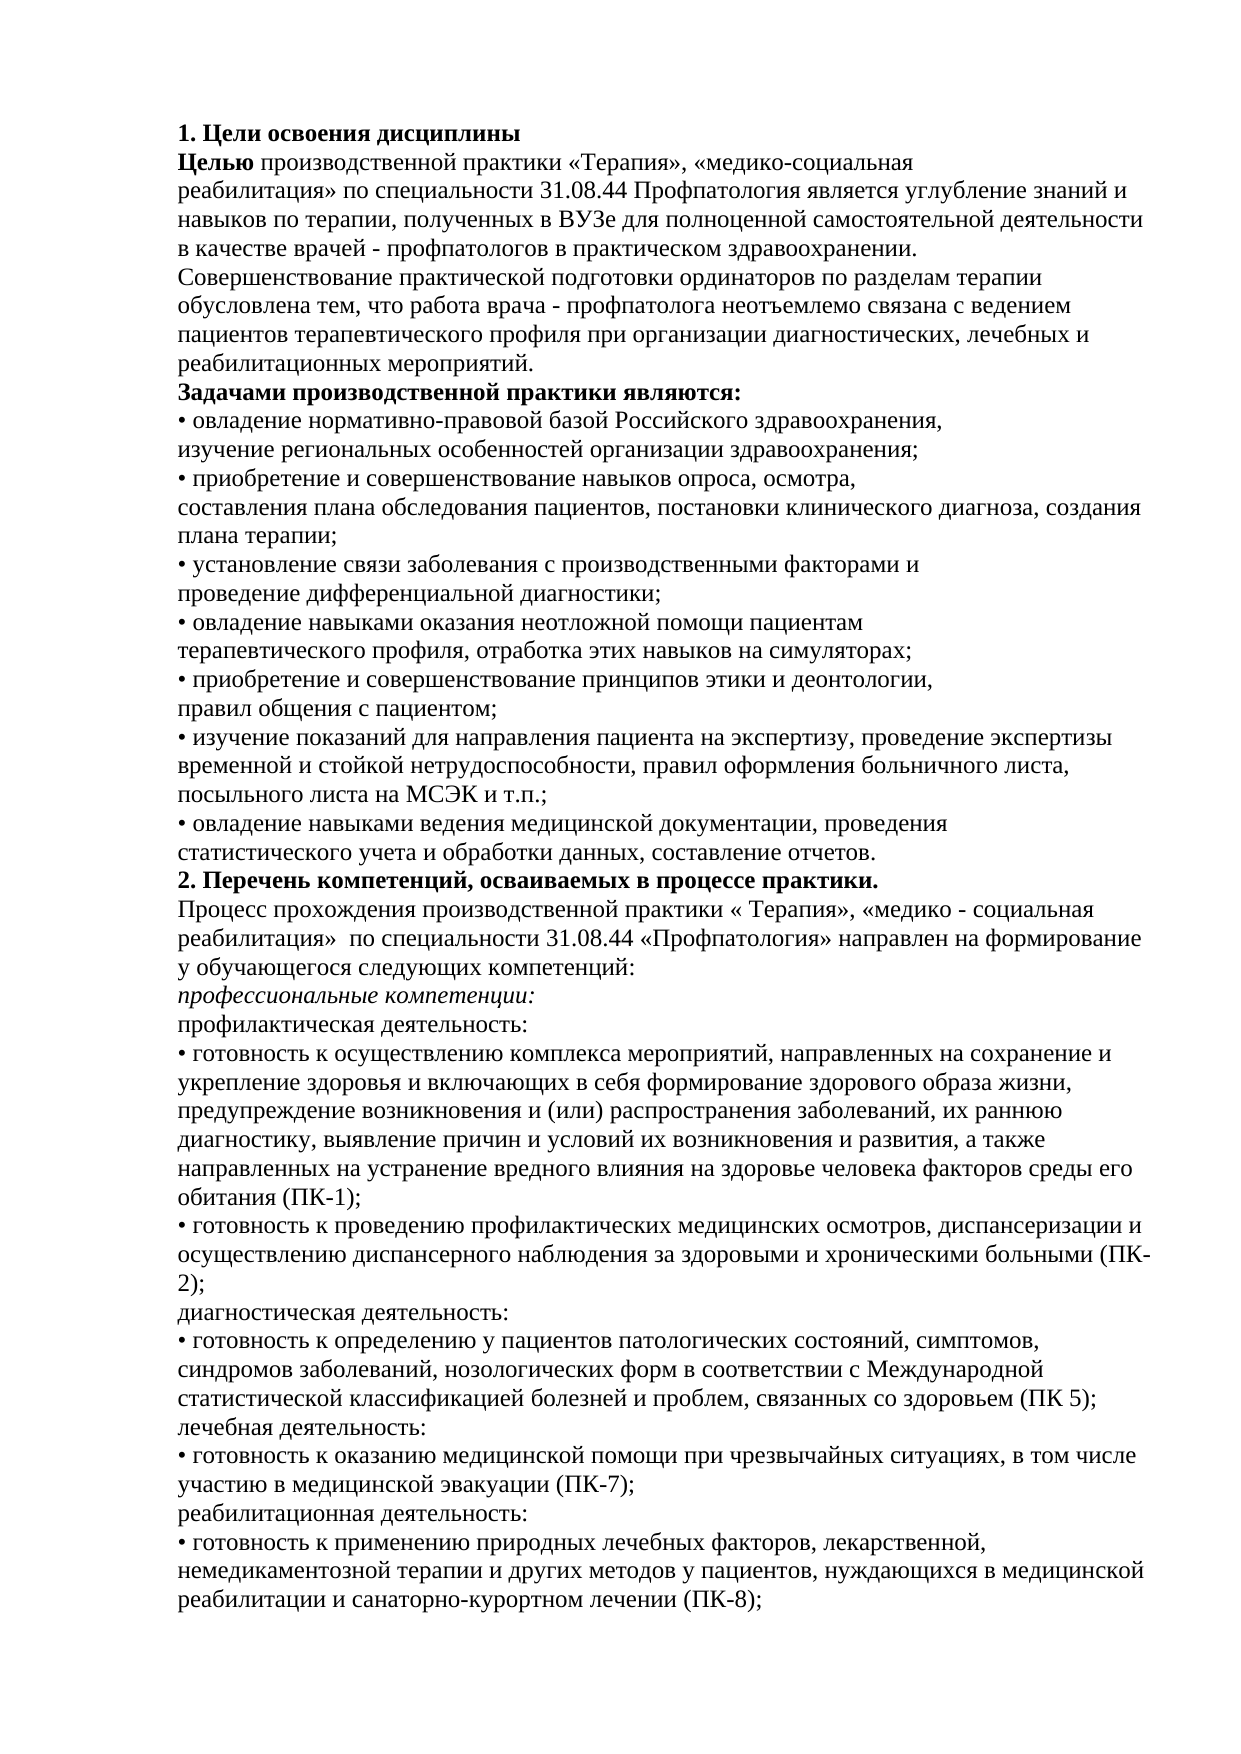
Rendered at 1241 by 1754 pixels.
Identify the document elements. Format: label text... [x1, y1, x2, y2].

text составления плана обследования пациентов, постановки клинического диагноза, создания плана терапии; [177, 492, 1152, 549]
text реабилитационная деятельность: [177, 1498, 1152, 1527]
text реабилитация» по специальности 31.08.44 Профпатология является углубление знаний и навыков по терапии, полученных в ВУЗе для полноценной самостоятельной деятельности в качестве врачей - профпатологов в практическом здравоохранении. [177, 176, 1152, 262]
text • приобретение и совершенствование навыков опроса, осмотра, [177, 463, 1152, 492]
text Целью производственной практики «Терапия», «медико-социальная [177, 147, 1152, 176]
text • овладение навыками ведения медицинской документации, проведения [177, 808, 1152, 837]
text Процесс прохождения производственной практики « Терапия», «медико - социальная [177, 894, 1152, 923]
text профессиональные компетенции: [177, 981, 1152, 1009]
text реабилитация» по специальности 31.08.44 «Профпатология» направлен на формирование у обучающегося следующих компетенций: [177, 923, 1152, 981]
text • овладение навыками оказания неотложной помощи пациентам [177, 607, 1152, 636]
text • готовность к определению у пациентов патологических состояний, симптомов, синдромов заболеваний, нозологических форм в соответствии с Международной статистической классификацией болезней и проблем, связанных со здоровьем (ПК 5); [177, 1326, 1152, 1412]
text 1. Цели освоения дисциплины [177, 118, 1152, 147]
text • приобретение и совершенствование принципов этики и деонтологии, [177, 664, 1152, 693]
text Совершенствование практической подготовки ординаторов по разделам терапии обусловлена тем, что работа врача - профпатолога неотъемлемо связана с ведением пациентов терапевтического профиля при организации диагностических, лечебных и реабилитационных мероприятий. [177, 262, 1152, 377]
text • готовность к применению природных лечебных факторов, лекарственной, немедикаментозной терапии и других методов у пациентов, нуждающихся в медицинской реабилитации и санаторно-курортном лечении (ПК-8); [177, 1527, 1152, 1613]
text терапевтического профиля, отработка этих навыков на симуляторах; [177, 636, 1152, 664]
text Задачами производственной практики являются: [177, 377, 1152, 406]
text профилактическая деятельность: [177, 1009, 1152, 1038]
text изучение региональных особенностей организации здравоохранения; [177, 434, 1152, 463]
text правил общения с пациентом; [177, 693, 1152, 722]
text 2. Перечень компетенций, осваиваемых в процессе практики. [177, 866, 1152, 894]
text • готовность к осуществлению комплекса мероприятий, направленных на сохранение и укрепление здоровья и включающих в себя формирование здорового образа жизни, предупреждение возникновения и (или) распространения заболеваний, их раннюю диагностику, выявление причин и условий их возникновения и развития, а также направленных на устранение вредного влияния на здоровье человека факторов среды его обитания (ПК-1); [177, 1038, 1152, 1211]
text • изучение показаний для направления пациента на экспертизу, проведение экспертизы временной и стойкой нетрудоспособности, правил оформления больничного листа, посыльного листа на МСЭК и т.п.; [177, 722, 1152, 808]
text • овладение нормативно-правовой базой Российского здравоохранения, [177, 406, 1152, 434]
text проведение дифференциальной диагностики; [177, 578, 1152, 607]
text лечебная деятельность: [177, 1412, 1152, 1441]
text • установление связи заболевания с производственными факторами и [177, 549, 1152, 578]
text • готовность к оказанию медицинской помощи при чрезвычайных ситуациях, в том числе участию в медицинской эвакуации (ПК-7); [177, 1441, 1152, 1498]
text • готовность к проведению профилактических медицинских осмотров, диспансеризации и осуществлению диспансерного наблюдения за здоровыми и хроническими больными (ПК-2); [177, 1211, 1152, 1297]
text статистического учета и обработки данных, составление отчетов. [177, 837, 1152, 866]
text диагностическая деятельность: [177, 1297, 1152, 1326]
